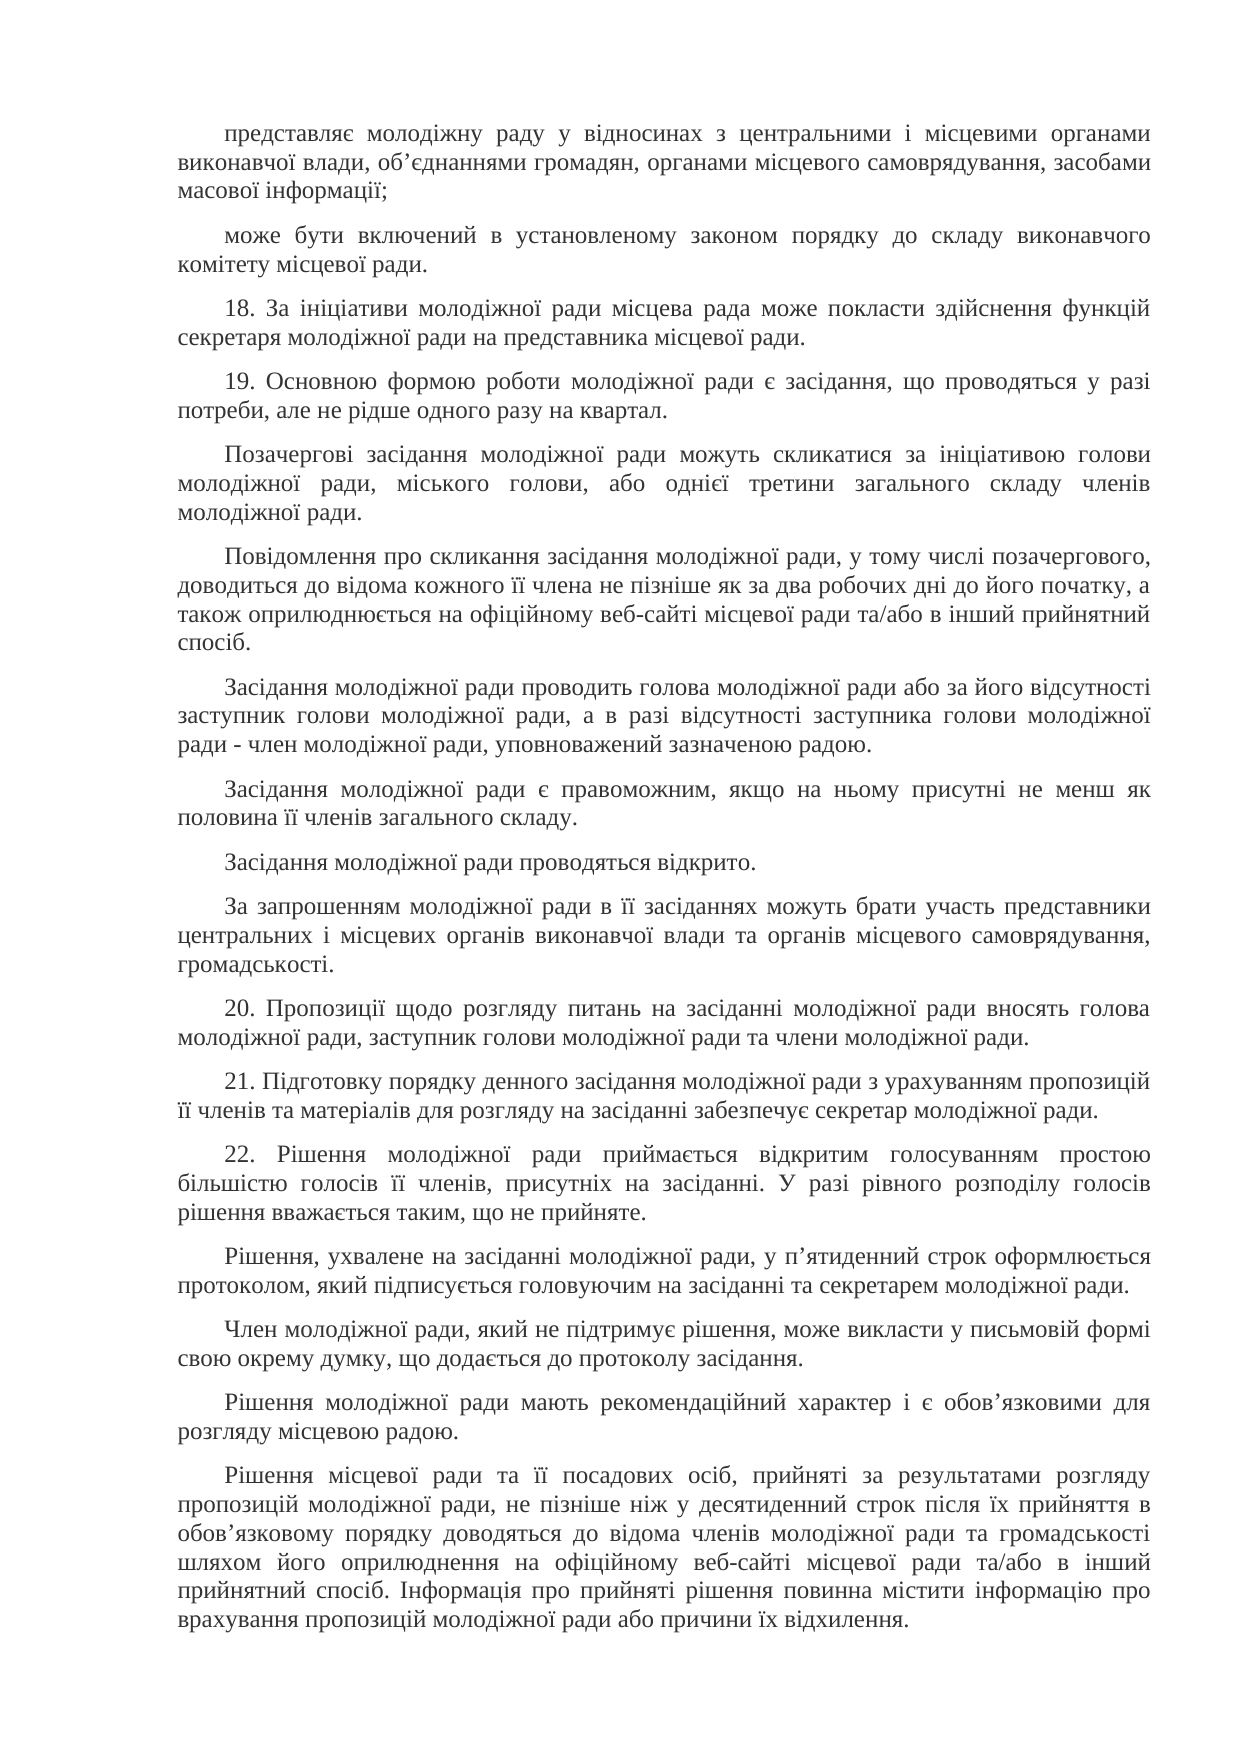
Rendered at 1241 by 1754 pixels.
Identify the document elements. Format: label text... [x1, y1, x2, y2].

text може бути включений в установленому законом порядку до складу виконавчого комітету місцевої ради. [177, 220, 1152, 277]
text За запрошенням молодіжної ради в її засіданнях можуть брати участь представники центральних і місцевих органів виконавчої влади та органів місцевого самоврядування, громадськості. [177, 891, 1152, 977]
text Член молодіжної ради, який не підтримує рішення, може викласти у письмовій формі свою окрему думку, що додається до протоколу засідання. [177, 1314, 1152, 1372]
text Рішення місцевої ради та її посадових осіб, прийняті за результатами розгляду пропозицій молодіжної ради, не пізніше ніж у десятиденний строк після їх прийняття в обов’язковому порядку доводяться до відома членів молодіжної ради та громадськості шляхом його оприлюднення на офіційному веб-сайті місцевої ради та/або в інший прийнятний спосіб. Інформація про прийняті рішення повинна містити інформацію про врахування пропозицій молодіжної ради або причини їх відхилення. [177, 1461, 1152, 1633]
text 20. Пропозиції щодо розгляду питань на засіданні молодіжної ради вносять голова молодіжної ради, заступник голови молодіжної ради та члени молодіжної ради. [177, 993, 1152, 1051]
text 22. Рішення молодіжної ради приймається відкритим голосуванням простою більшістю голосів її членів, присутніх на засіданні. У разі рівного розподілу голосів рішення вважається таким, що не прийняте. [177, 1139, 1152, 1226]
text Рішення, ухвалене на засіданні молодіжної ради, у п’ятиденний строк оформлюється протоколом, який підписується головуючим на засіданні та секретарем молодіжної ради. [177, 1241, 1152, 1299]
text представляє молодіжну раду у відносинах з центральними і місцевими органами виконавчої влади, об’єднаннями громадян, органами місцевого самоврядування, засобами масової інформації; [177, 118, 1152, 204]
text Засідання молодіжної ради проводить голова молодіжної ради або за його відсутності заступник голови молодіжної ради, а в разі відсутності заступника голови молодіжної ради - член молодіжної ради, уповноважений зазначеною радою. [177, 672, 1152, 758]
text Позачергові засідання молодіжної ради можуть скликатися за ініціативою голови молодіжної ради, міського голови, або однієї третини загального складу членів молодіжної ради. [177, 439, 1152, 526]
text 18. За ініціативи молодіжної ради місцева рада може покласти здійснення функцій секретаря молодіжної ради на представника місцевої ради. [177, 293, 1152, 351]
text 19. Основною формою роботи молодіжної ради є засідання, що проводяться у разі потреби, але не рідше одного разу на квартал. [177, 366, 1152, 424]
text Засідання молодіжної ради проводяться відкрито. [177, 847, 1152, 876]
text Засідання молодіжної ради є правоможним, якщо на ньому присутні не менш як половина її членів загального складу. [177, 774, 1152, 831]
text Повідомлення про скликання засідання молодіжної ради, у тому числі позачергового, доводиться до відома кожного її члена не пізніше як за два робочих дні до його початку, а також оприлюднюється на офіційному веб-сайті місцевої ради та/або в інший прийнятний спосіб. [177, 541, 1152, 656]
text Рішення молодіжної ради мають рекомендаційний характер і є обов’язковими для розгляду місцевою радою. [177, 1387, 1152, 1445]
text 21. Підготовку порядку денного засідання молодіжної ради з урахуванням пропозицій її членів та матеріалів для розгляду на засіданні забезпечує секретар молодіжної ради. [177, 1066, 1152, 1124]
